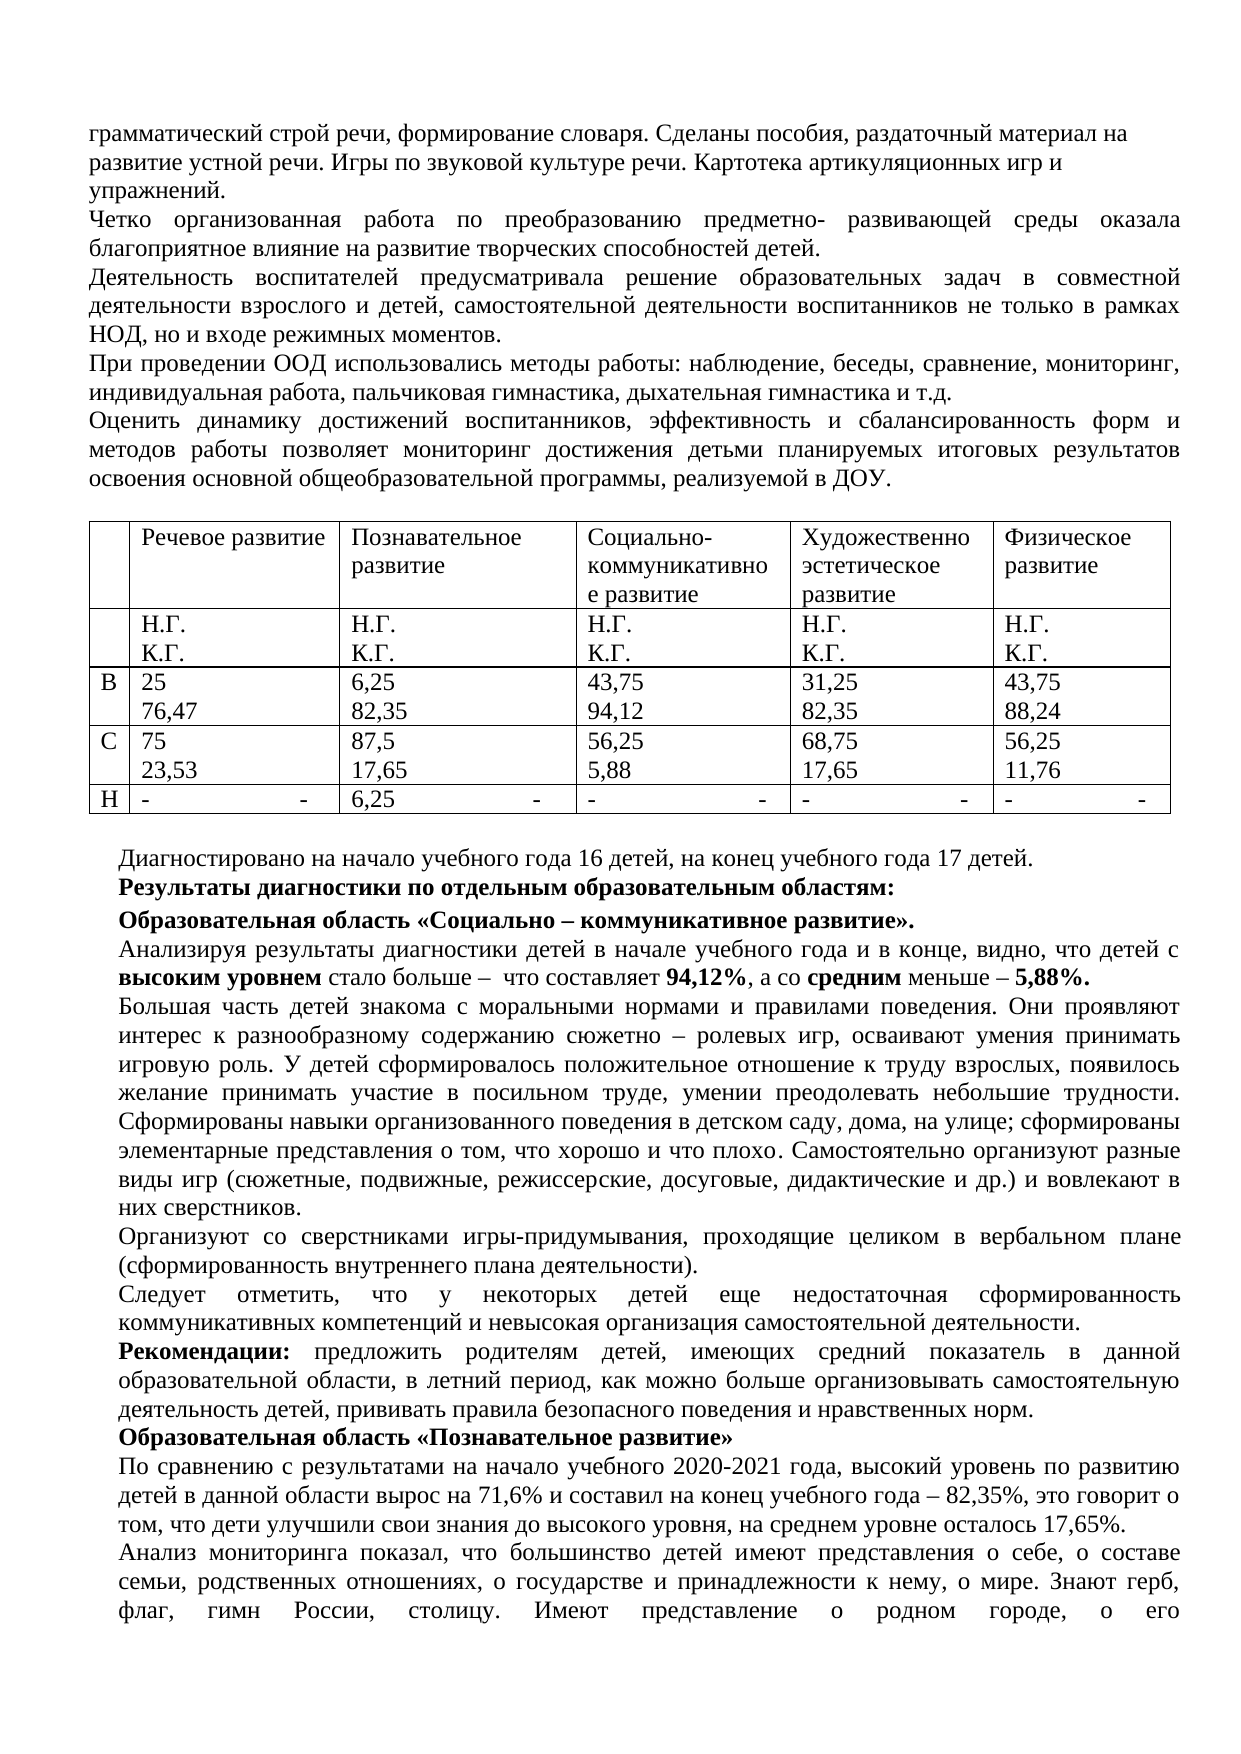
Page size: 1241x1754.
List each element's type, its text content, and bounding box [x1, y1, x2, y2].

table_cell 56,25 5,88 [577, 726, 790, 783]
text Большая часть детей знакома с моральными нормами и правилами поведения. Они проявляют интерес к разнообразному содержанию сюжетно – ролевых игр, осваивают умения принимать игровую роль. У детей сформировалось положительное отношение к труду взрослых, появилось желание принимать участие в посильном труде, умении преодолевать небольшие трудности. Сформированы навыки организованного поведения в детском саду, дома, на улице; сформированы элементарные представления о том, что хорошо и что плохо. Самостоятельно организуют разные виды игр (сюжетные, подвижные, режиссерские, досуговые, дидактические и др.) и вовлекают в них сверстников. [118, 991, 1181, 1078]
table_cell 25 76,47 [130, 668, 339, 725]
table_cell - - [994, 785, 1170, 813]
text Анализируя результаты диагностики детей в начале учебного года и в конце, видно, что детей с высоким уровнем стало больше – что составляет 94,12%, а со средним меньше – 5,88%. [118, 934, 1181, 991]
text Образовательная область «Познавательное развитие» [118, 1422, 1181, 1451]
text Диагностировано на начало учебного года 16 детей, на конец учебного года 17 детей. [118, 843, 1181, 872]
table_header Познавательное развитие [340, 522, 576, 608]
table_cell 68,75 17,65 [791, 726, 993, 783]
table_cell - - [130, 785, 339, 813]
text Большая часть детей знакома с моральными нормами и правилами поведения. Они проявляют интерес к разнообразному содержанию сюжетно – ролевых игр, осваивают умения принимать игровую роль. У детей сформировалось положительное отношение к труду взрослых, появилось желание принимать участие в посильном труде, умении преодолевать небольшие трудности. Сформированы навыки организованного поведения в детском саду, дома, на улице; сформированы элементарные представления о том, что хорошо и что плохо. Самостоятельно организуют разные виды игр (сюжетные, подвижные, режиссерские, досуговые, дидактические и др.) и вовлекают в них сверстников. [118, 1135, 1181, 1221]
table_cell [90, 609, 129, 666]
text Организуют со сверстниками игры-придумывания, проходящие целиком в вербальном плане (сформированность внутреннего плана деятельности). [118, 1221, 1181, 1279]
table_header [90, 522, 129, 608]
table_header Социально- коммуникативное развитие [577, 522, 790, 608]
text При проведении ООД использовались методы работы: наблюдение, беседы, сравнение, мониторинг, индивидуальная работа, пальчиковая гимнастика, дыхательная гимнастика и т.д. [88, 348, 1181, 406]
text По сравнению с результатами на начало учебного 2020-2021 года, высокий уровень по развитию детей в данной области вырос на 71,6% и составил на конец учебного года – 82,35%, это говорит о том, что дети улучшили свои знания до высокого уровня, на среднем уровне осталось 17,65%. [118, 1451, 1181, 1537]
table_cell Н.Г. К.Г. [994, 609, 1170, 666]
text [88, 118, 1181, 204]
table_cell Н.Г. К.Г. [130, 609, 339, 666]
text Деятельность воспитателей предусматривала решение образовательных задач в совместной деятельности взрослого и детей, самостоятельной деятельности воспитанников не только в рамках НОД, но и входе режимных моментов. [88, 262, 1181, 348]
table_cell 43,75 88,24 [994, 668, 1170, 725]
table_cell Н [90, 785, 129, 813]
table_cell 43,75 94,12 [577, 668, 790, 725]
text Результаты диагностики по отдельным образовательным областям: [118, 872, 1181, 901]
text Следует отметить, что у некоторых детей еще недостаточная сформированность коммуникативных компетенций и невысокая организация самостоятельной деятельности. [118, 1279, 1181, 1336]
text Оценить динамику достижений воспитанников, эффективность и сбалансированность форм и методов работы позволяет мониторинг достижения детьми планируемых итоговых результатов освоения основной общеобразовательной программы, реализуемой в ДОУ. [88, 406, 1181, 492]
table_cell 6,25 82,35 [340, 668, 576, 725]
table_cell С [90, 726, 129, 783]
table_cell 87,5 17,65 [340, 726, 576, 783]
table_cell - - [791, 785, 993, 813]
table_cell Н.Г. К.Г. [791, 609, 993, 666]
table_cell - - [577, 785, 790, 813]
table_header Физическое развитие [994, 522, 1170, 608]
text Рекомендации: предложить родителям детей, имеющих средний показатель в данной образовательной области, в летний период, как можно больше организовывать самостоятельную деятельность детей, прививать правила безопасного поведения и нравственных норм. [118, 1336, 1181, 1422]
table_header Речевое развитие [130, 522, 339, 608]
table_cell 31,25 82,35 [791, 668, 993, 725]
text Образовательная область «Социально – коммуникативное развитие». [118, 905, 1181, 934]
table_cell 56,25 11,76 [994, 726, 1170, 783]
table_cell В [90, 668, 129, 725]
table_cell 6,25 - [340, 785, 576, 813]
table_header Художественно эстетическое развитие [791, 522, 993, 608]
text Четко организованная работа по преобразованию предметно- развивающей среды оказала благоприятное влияние на развитие творческих способностей детей. [88, 204, 1181, 262]
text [118, 1537, 1181, 1566]
table_cell Н.Г. К.Г. [577, 609, 790, 666]
table_cell 75 23,53 [130, 726, 339, 783]
table_cell Н.Г. К.Г. [340, 609, 576, 666]
